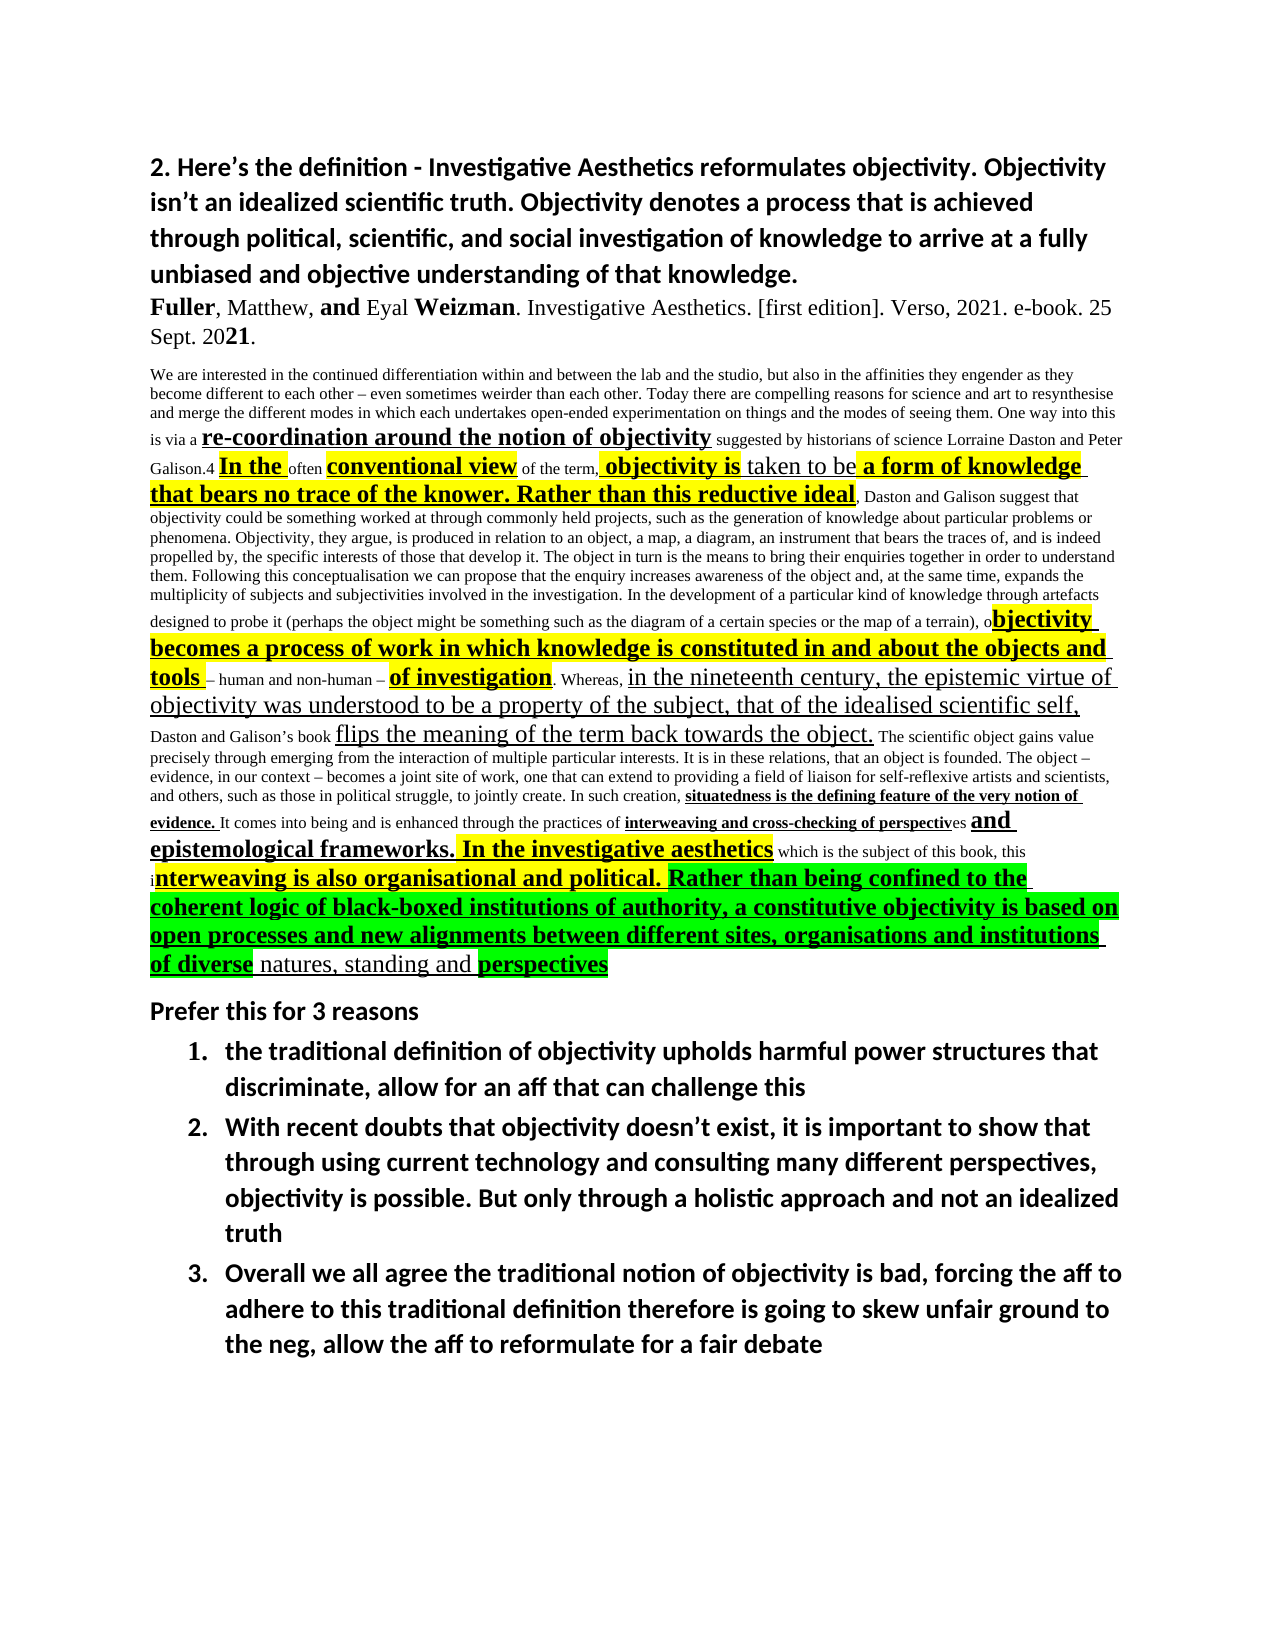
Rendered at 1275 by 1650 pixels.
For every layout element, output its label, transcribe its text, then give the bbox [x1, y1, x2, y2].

subtitle Overall we all agree the traditional notion of objectivity is bad, forcing the aff to adhere to this traditional definition therefore is going to skew unfair ground to the neg, allow the aff to reformulate for a fair debate [187, 1256, 1125, 1361]
subtitle the traditional definition of objectivity upholds harmful power structures that discriminate, allow for an aff that can challenge this [187, 1034, 1125, 1103]
subtitle Prefer this for 3 reasons [150, 994, 1125, 1028]
subtitle With recent doubts that objectivity doesn’t exist, it is important to show that through using current technology and consulting many different perspectives, objectivity is possible. But only through a holistic approach and not an idealized truth [187, 1110, 1125, 1250]
subtitle 2. Here’s the definition - Investigative Aesthetics reformulates objectivity. Objectivity isn’t an idealized scientific truth. Objectivity denotes a process that is achieved through political, scientific, and social investigation of knowledge to arrive at a fully unbiased and objective understanding of that knowledge. [150, 150, 1125, 290]
text We are interested in the continued differentiation within and between the lab and the studio, but also in the affinities they engender as they become different to each other – even sometimes weirder than each other. Today there are compelling reasons for science and art to resynthesise and merge the different modes in which each undertakes open-ended experimentation on things and the modes of seeing them. One way into this is via a re-coordination around the notion of objectivity suggested by historians of science Lorraine Daston and Peter Galison.4 In the often conventional view of the term, objectivity is taken to be a form of knowledge that bears no trace of the knower. Rather than this reductive ideal, Daston and Galison suggest that objectivity could be something worked at through commonly held projects, such as the generation of knowledge about particular problems or phenomena. Objectivity, they argue, is produced in relation to an object, a map, a diagram, an instrument that bears the traces of, and is indeed propelled by, the specific interests of those that develop it. The object in turn is the means to bring their enquiries together in order to understand them. Following this conceptualisation we can propose that the enquiry increases awareness of the object and, at the same time, expands the multiplicity of subjects and subjectivities involved in the investigation. In the development of a particular kind of knowledge through artefacts designed to probe it (perhaps the object might be something such as the diagram of a certain species or the map of a terrain), objectivity becomes a process of work in which knowledge is constituted in and about the objects and tools – human and non-human – of investigation. Whereas, in the nineteenth century, the epistemic virtue of objectivity was understood to be a property of the subject, that of the idealised scientific self, Daston and Galison’s book flips the meaning of the term back towards the object. The scientific object gains value precisely through emerging from the interaction of multiple particular interests. It is in these relations, that an object is founded. The object – evidence, in our context – becomes a joint site of work, one that can extend to providing a field of liaison for self-reflexive artists and scientists, and others, such as those in political struggle, to jointly create. In such creation, situatedness is the defining feature of the very notion of evidence. It comes into being and is enhanced through the practices of interweaving and cross-checking of perspectives and epistemological frameworks. In the investigative aesthetics which is the subject of this book, this interweaving is also organisational and political. Rather than being confined to the coherent logic of black-boxed institutions of authority, a constitutive objectivity is based on open processes and new alignments between different sites, organisations and institutions of diverse natures, standing and perspectives [150, 364, 1125, 978]
text Fuller, Matthew, and Eyal Weizman. Investigative Aesthetics. [first edition]. Verso, 2021. e-book. 25 Sept. 2021. [150, 292, 1125, 350]
